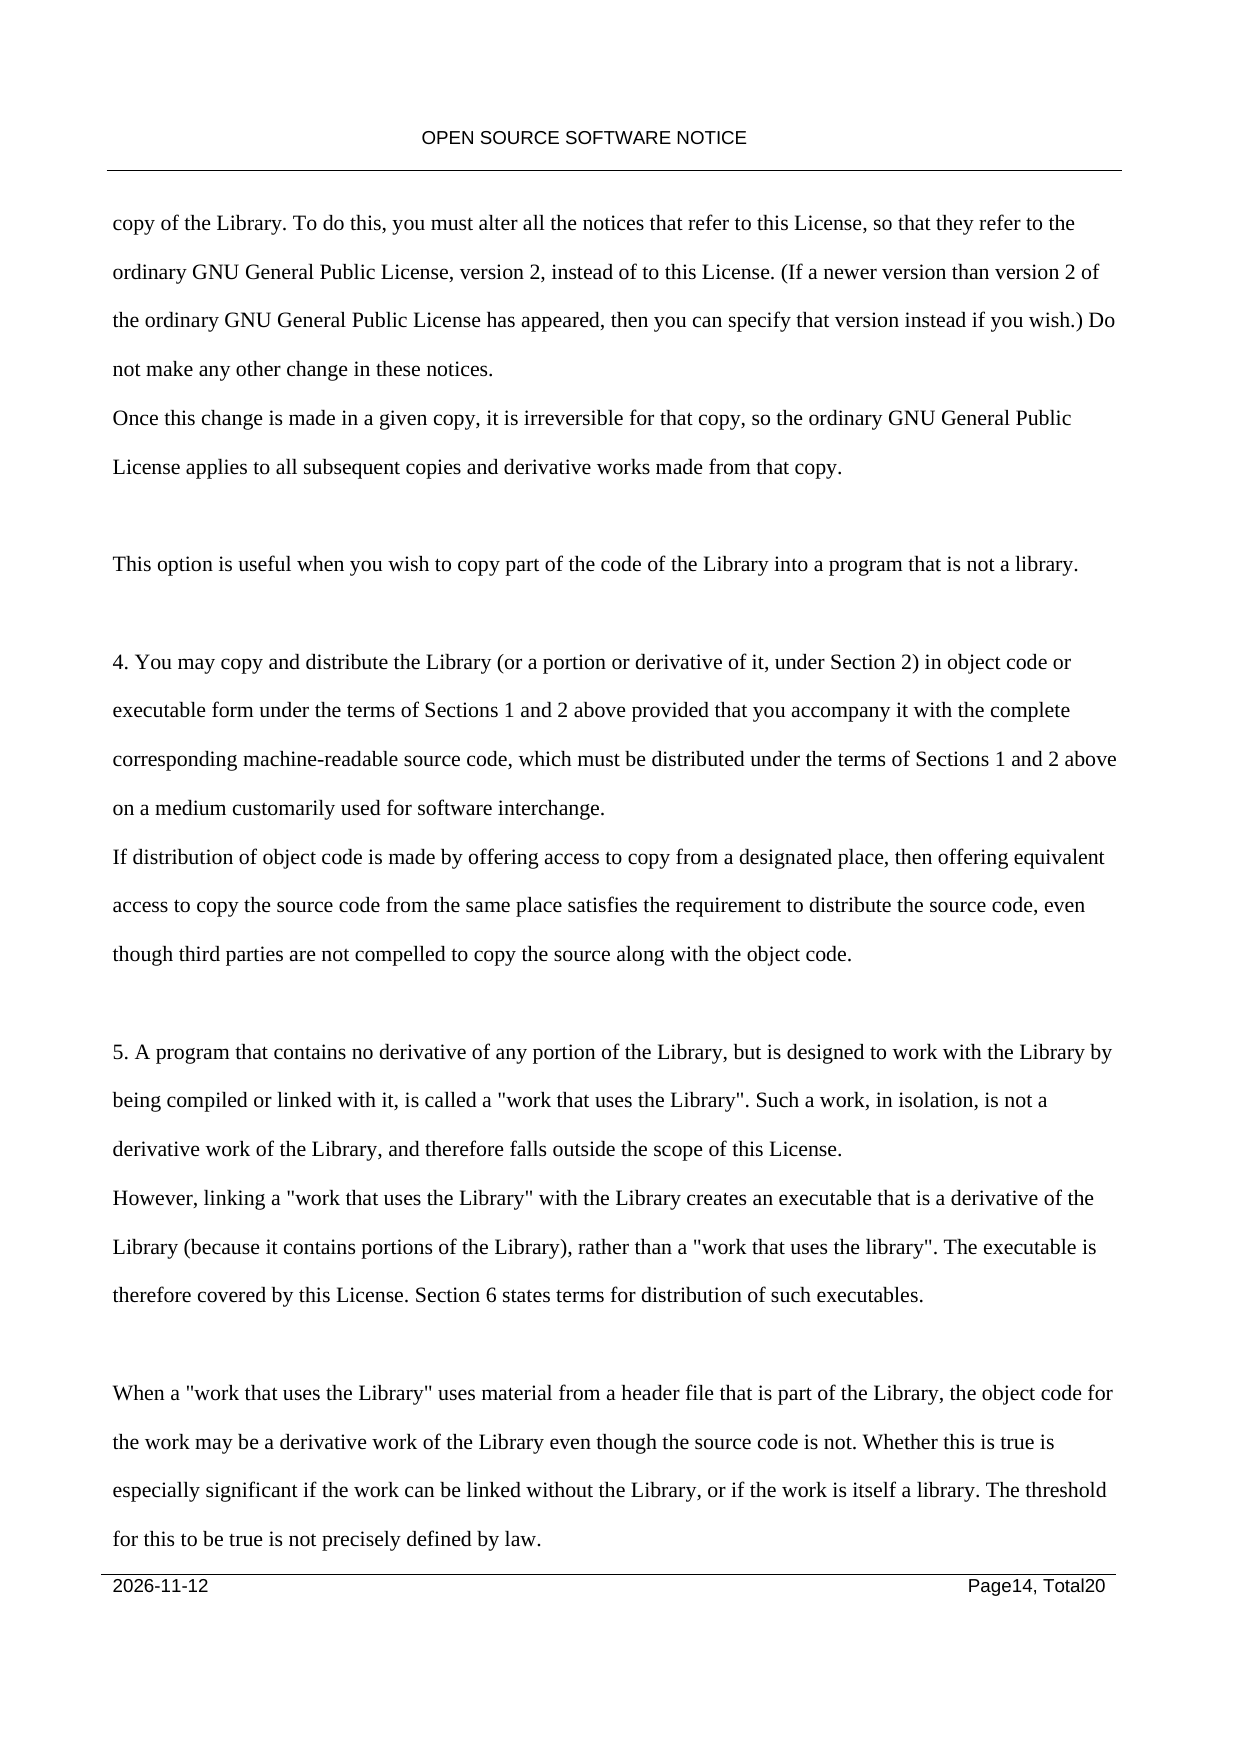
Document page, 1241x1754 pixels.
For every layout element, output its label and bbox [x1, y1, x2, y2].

text [112, 206, 1128, 1555]
